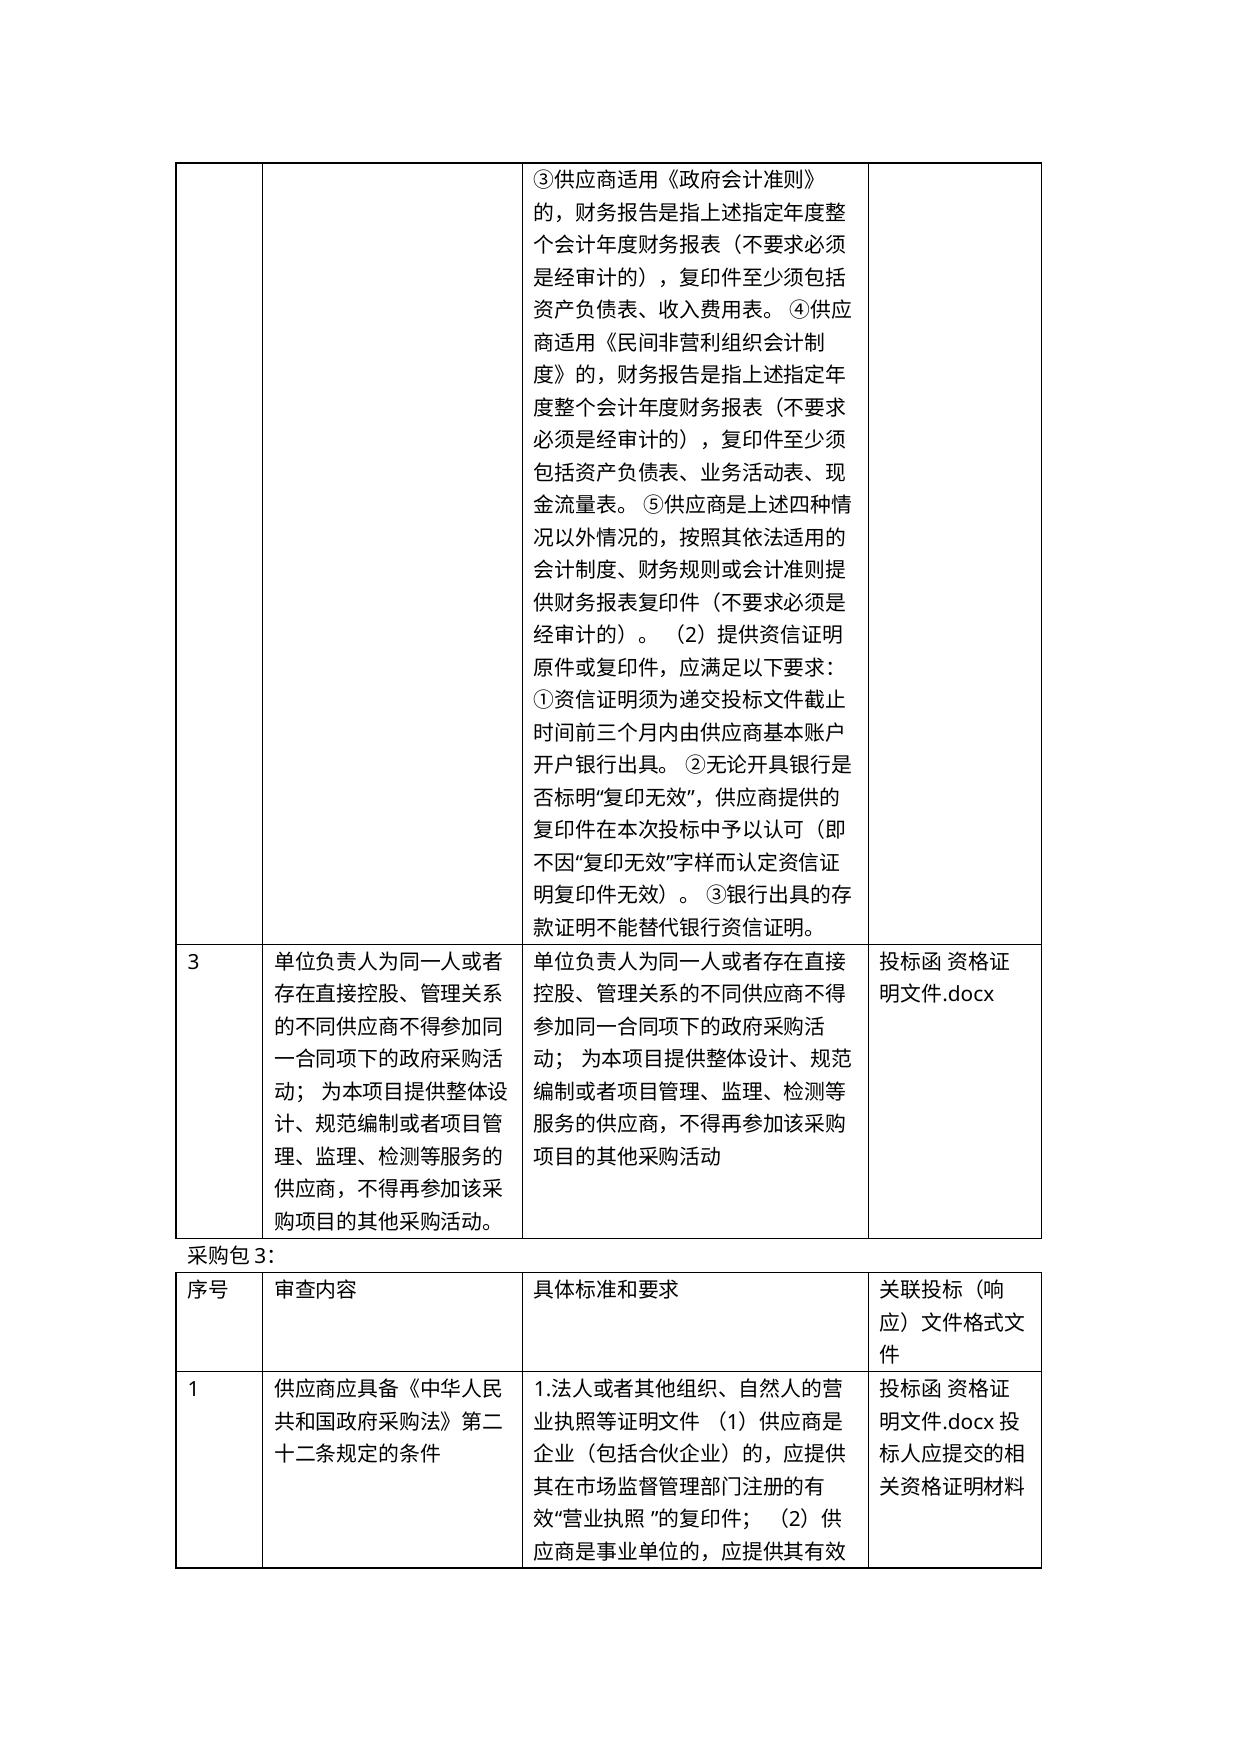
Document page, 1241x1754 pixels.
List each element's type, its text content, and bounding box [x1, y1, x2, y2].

table_header 关联投标（响应）文件格式文件 [869, 1273, 1041, 1371]
table_cell 单位负责人为同一人或者存在直接控股、管理关系的不同供应商不得参加同一合同项下的政府采购活动； 为本项目提供整体设计、规范编制或者项目管理、监理、检测等服务的供应商，不得再参加该采购项目的其他采购活动 [523, 945, 868, 1238]
table_cell 1 [177, 1372, 262, 1567]
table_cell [523, 1372, 868, 1567]
table_header 审查内容 [263, 1273, 522, 1371]
table_cell 3 [177, 945, 262, 1238]
table_header 具体标准和要求 [523, 1273, 868, 1371]
table_cell 2 [177, 164, 262, 943]
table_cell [523, 164, 868, 943]
table_cell 投标函 资格证明文件.docx [869, 945, 1041, 1238]
text 采购包3： [187, 1239, 1053, 1272]
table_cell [263, 164, 522, 943]
table_header 序号 [177, 1273, 262, 1371]
table_cell 单位负责人为同一人或者存在直接控股、管理关系的不同供应商不得参加同一合同项下的政府采购活动； 为本项目提供整体设计、规范编制或者项目管理、监理、检测等服务的供应商，不得再参加该采购项目的其他采购活动。 [263, 945, 522, 1238]
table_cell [263, 1372, 522, 1567]
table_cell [869, 164, 1041, 943]
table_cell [869, 1372, 1041, 1567]
